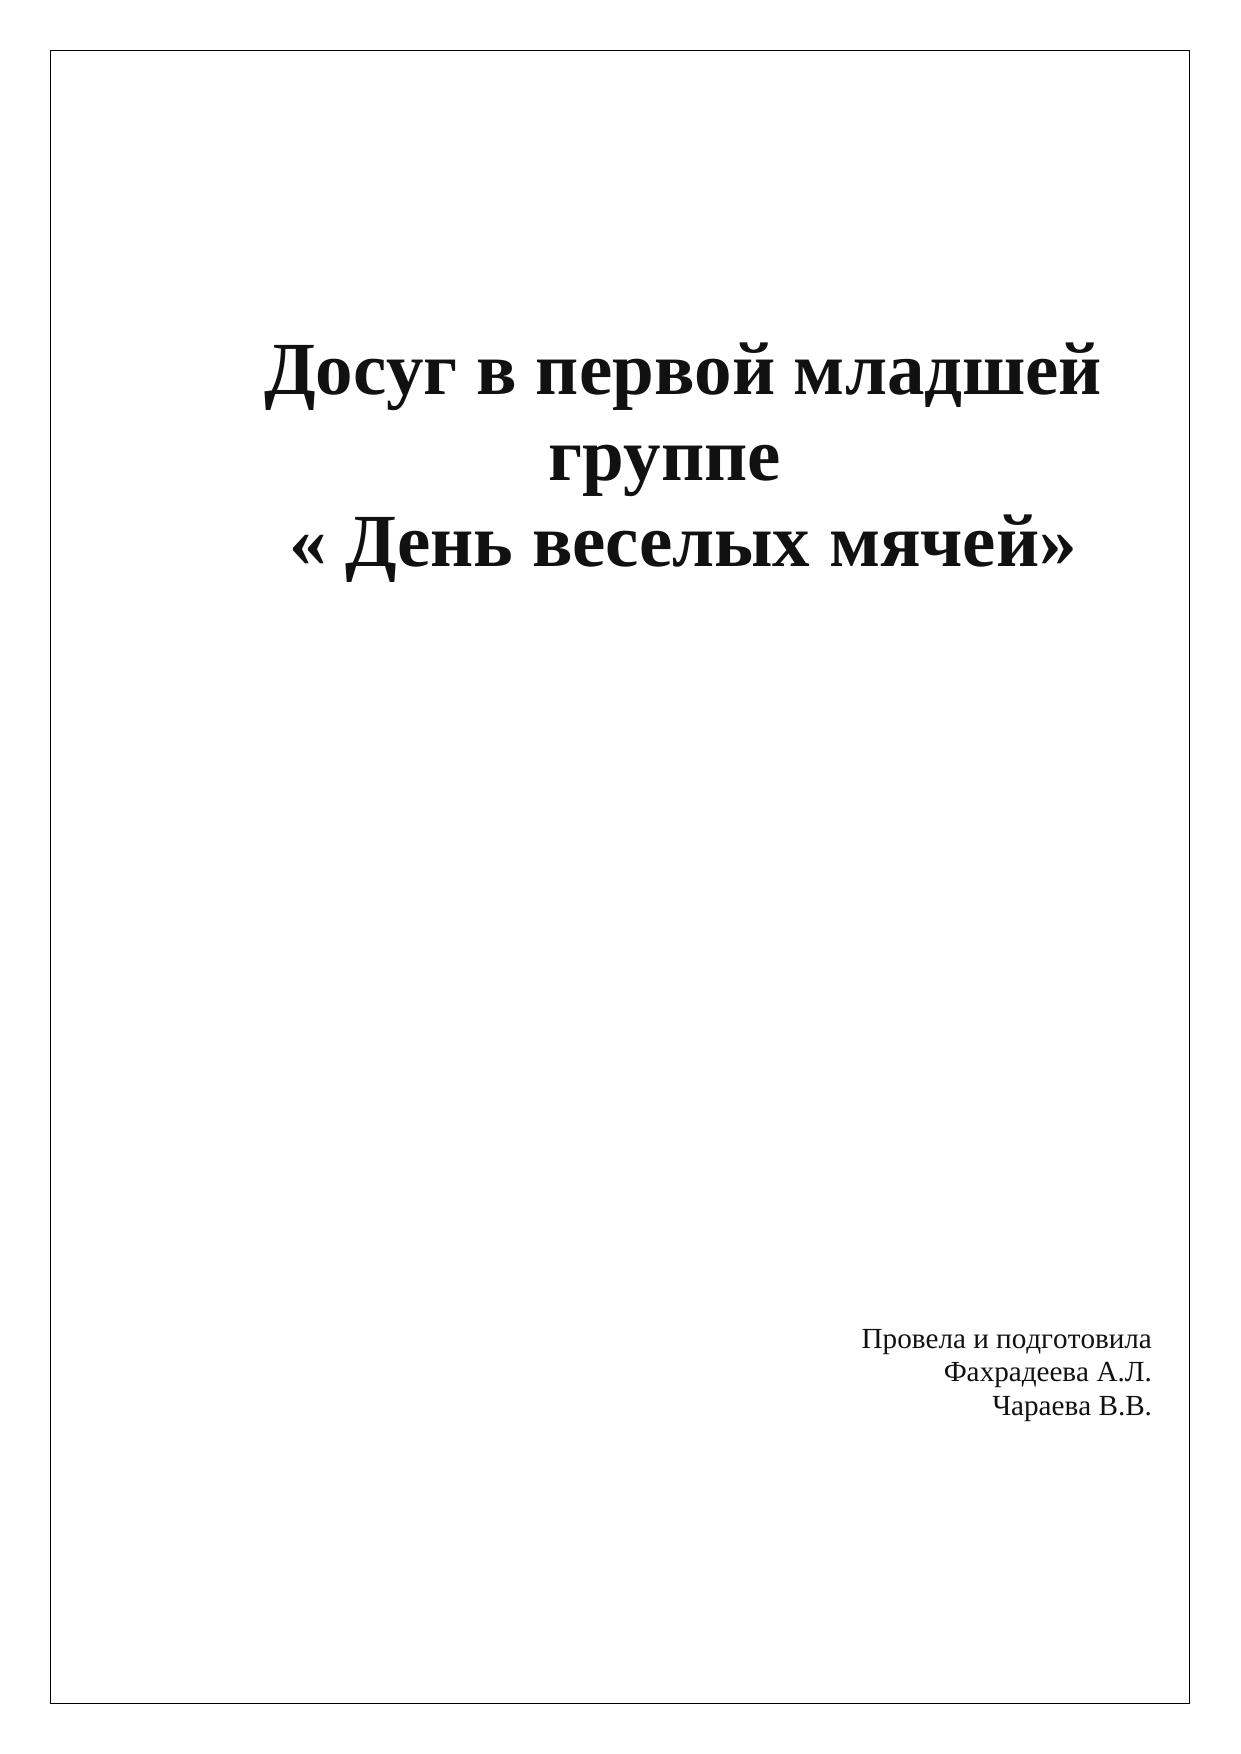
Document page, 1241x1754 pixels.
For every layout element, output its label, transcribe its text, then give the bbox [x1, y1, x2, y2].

text Досуг в первой младшей группе [177, 324, 1152, 497]
text Провела и подготовила [177, 1321, 1152, 1354]
text Фахрадеева А.Л. [177, 1354, 1152, 1388]
text « День веселых мячей» [177, 497, 1152, 583]
text Чараева В.В. [177, 1388, 1152, 1421]
